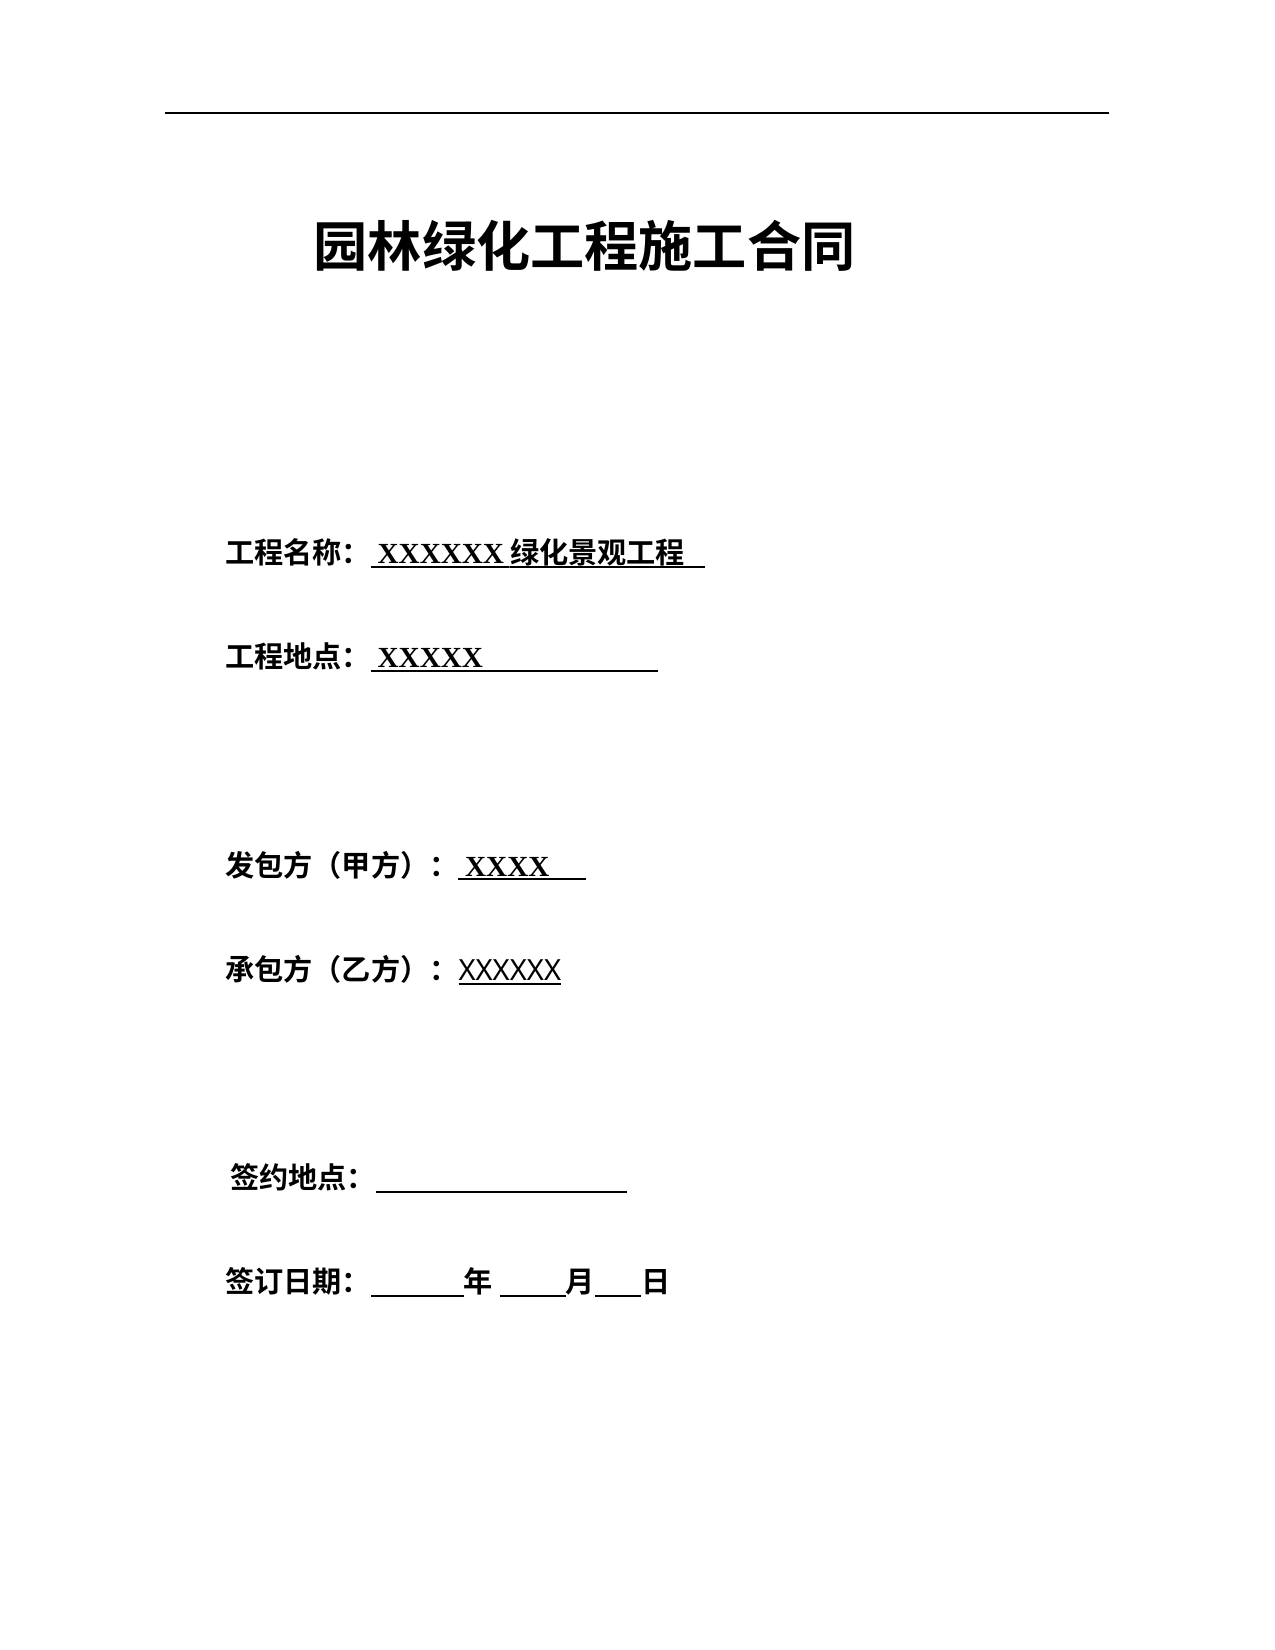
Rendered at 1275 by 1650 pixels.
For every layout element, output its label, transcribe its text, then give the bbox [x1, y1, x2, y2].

text 发包方（甲方）： XXXX [122, 793, 1109, 897]
text 签约地点： [165, 1105, 1109, 1209]
text 工程地点： XXXXX [122, 584, 1109, 688]
text 园林绿化工程施工合同 [165, 204, 1109, 282]
text 工程名称： XXXXXX绿化景观工程 [122, 480, 1109, 584]
text 承包方（乙方）：XXXXXX [122, 897, 1109, 1001]
text 签订日期： 年 月 日 [122, 1209, 1109, 1313]
